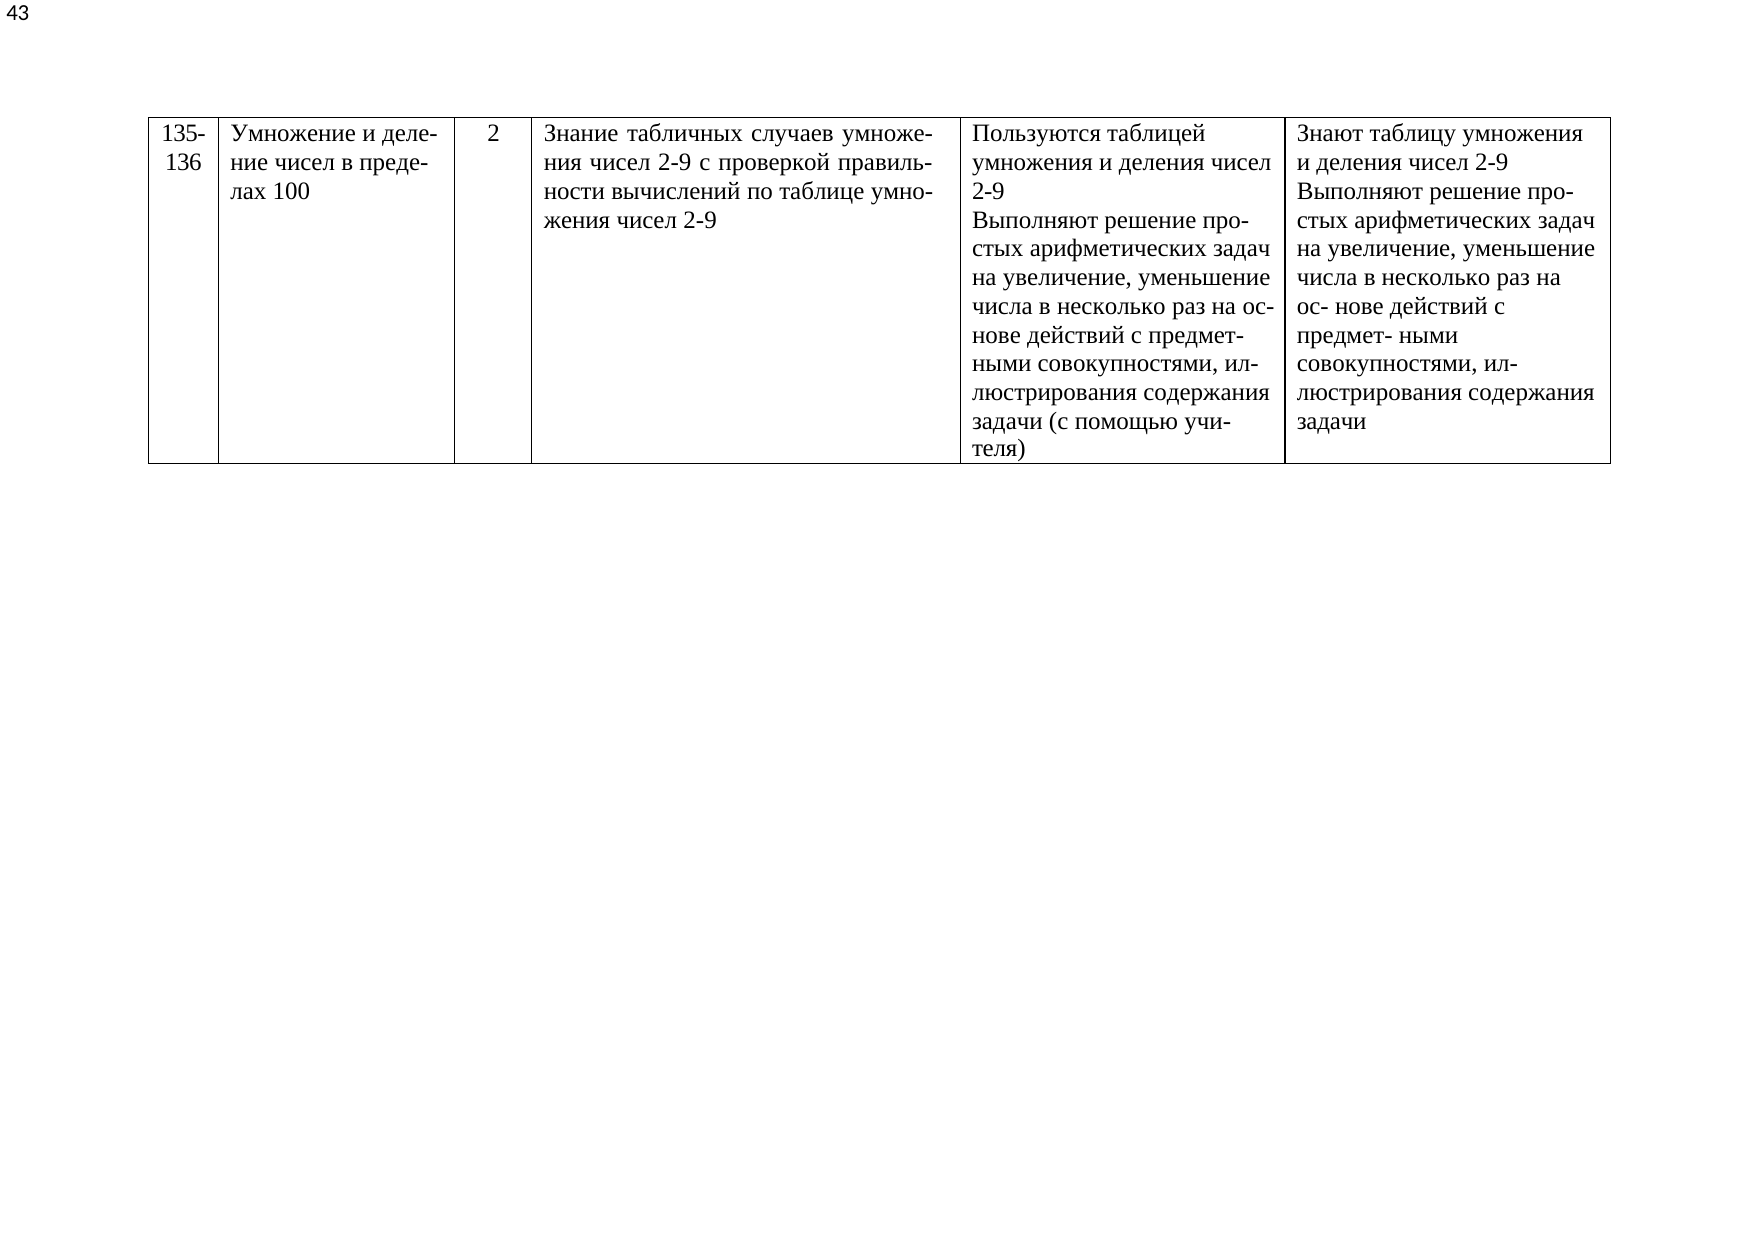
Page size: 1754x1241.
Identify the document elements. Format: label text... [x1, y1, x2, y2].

table_header Знание табличных случаев умноже- ния чисел 2-9 с проверкой правиль- ности вычислений по таблице умно- жения чисел 2-9 [532, 118, 960, 463]
table_header 2 [455, 118, 531, 463]
table_header Пользуются таблицей умножения и деления чисел 2-9 Выполняют решение про- стых арифметических задач на увеличение, уменьшение числа в несколько раз на ос- нове действий с предмет- ными совокупностями, ил- люстрирования содержания задачи (с помощью учи- теля) [961, 118, 1284, 463]
table_header Знают таблицу умножения и деления чисел 2-9 Выполняют решение про- стых арифметических задач на увеличение, уменьшение числа в несколько раз на ос- нове действий с предмет- ными совокупностями, ил- люстрирования содержания задачи [1286, 118, 1610, 463]
table_header 135- 136 [149, 118, 218, 463]
table_header Умножение и деле- ние чисел в преде- лах 100 [219, 118, 454, 463]
